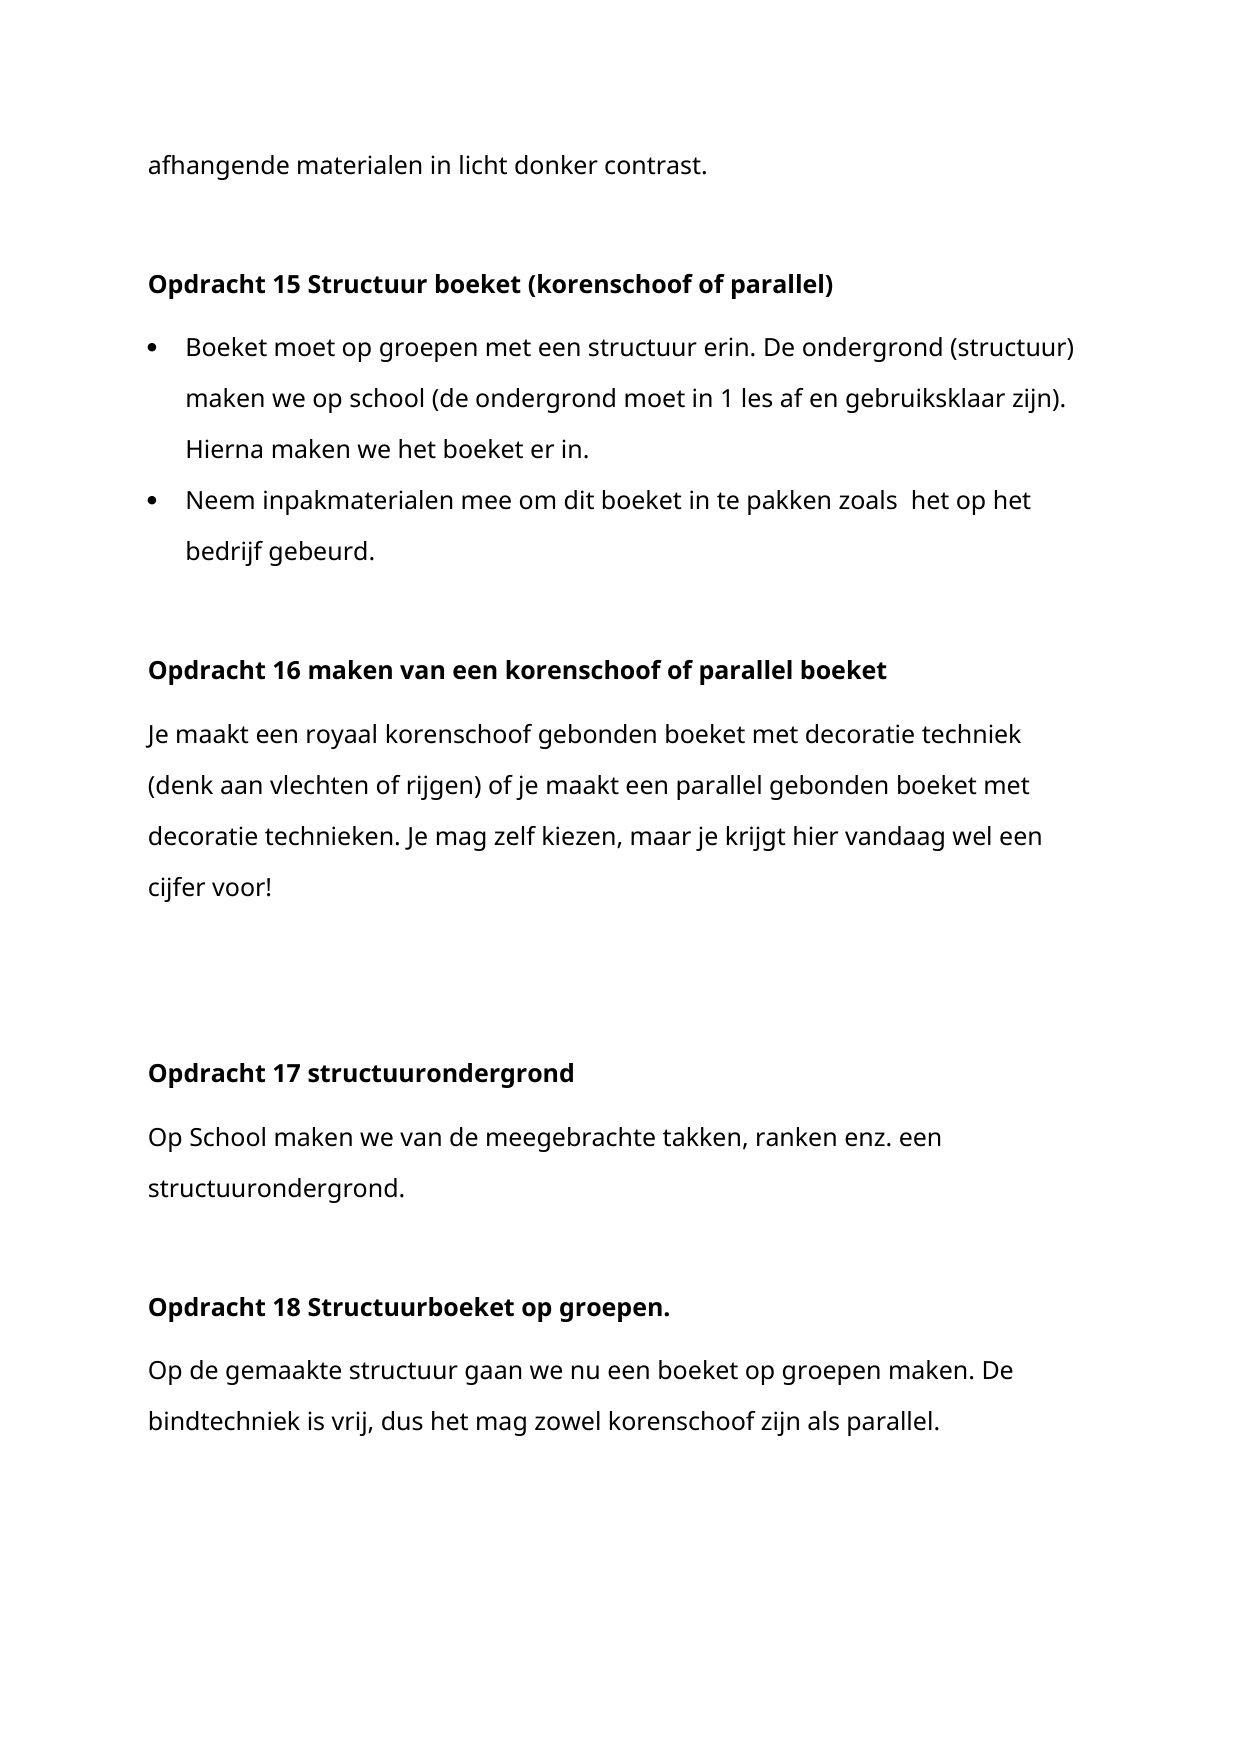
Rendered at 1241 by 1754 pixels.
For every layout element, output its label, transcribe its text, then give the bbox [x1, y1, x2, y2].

text afhangende materialen in licht donker contrast. [148, 148, 1093, 182]
text Op de gemaakte structuur gaan we nu een boeket op groepen maken. De bindtechniek is vrij, dus het mag zowel korenschoof zijn als parallel. [148, 1353, 1093, 1438]
subtitle Opdracht 15 Structuur boeket (korenschoof of parallel) [148, 266, 1093, 300]
subtitle Opdracht 18 Structuurboeket op groepen. [148, 1289, 1093, 1323]
list Boeket moet op groepen met een structuur erin. De ondergrond (structuur) maken we op school (de ondergrond moet in 1 les af en gebruiksklaar zijn). Hierna maken we het boeket er in. [148, 330, 1093, 466]
subtitle Opdracht 17 structuurondergrond [148, 1056, 1093, 1090]
text Op School maken we van de meegebrachte takken, ranken enz. een structuurondergrond. [148, 1119, 1093, 1204]
subtitle Opdracht 16 maken van een korenschoof of parallel boeket [148, 653, 1093, 687]
list Neem inpakmaterialen mee om dit boeket in te pakken zoals het op het bedrijf gebeurd. [148, 483, 1093, 568]
text Je maakt een royaal korenschoof gebonden boeket met decoratie techniek (denk aan vlechten of rijgen) of je maakt een parallel gebonden boeket met decoratie technieken. Je mag zelf kiezen, maar je krijgt hier vandaag wel een cijfer voor! [148, 716, 1093, 903]
